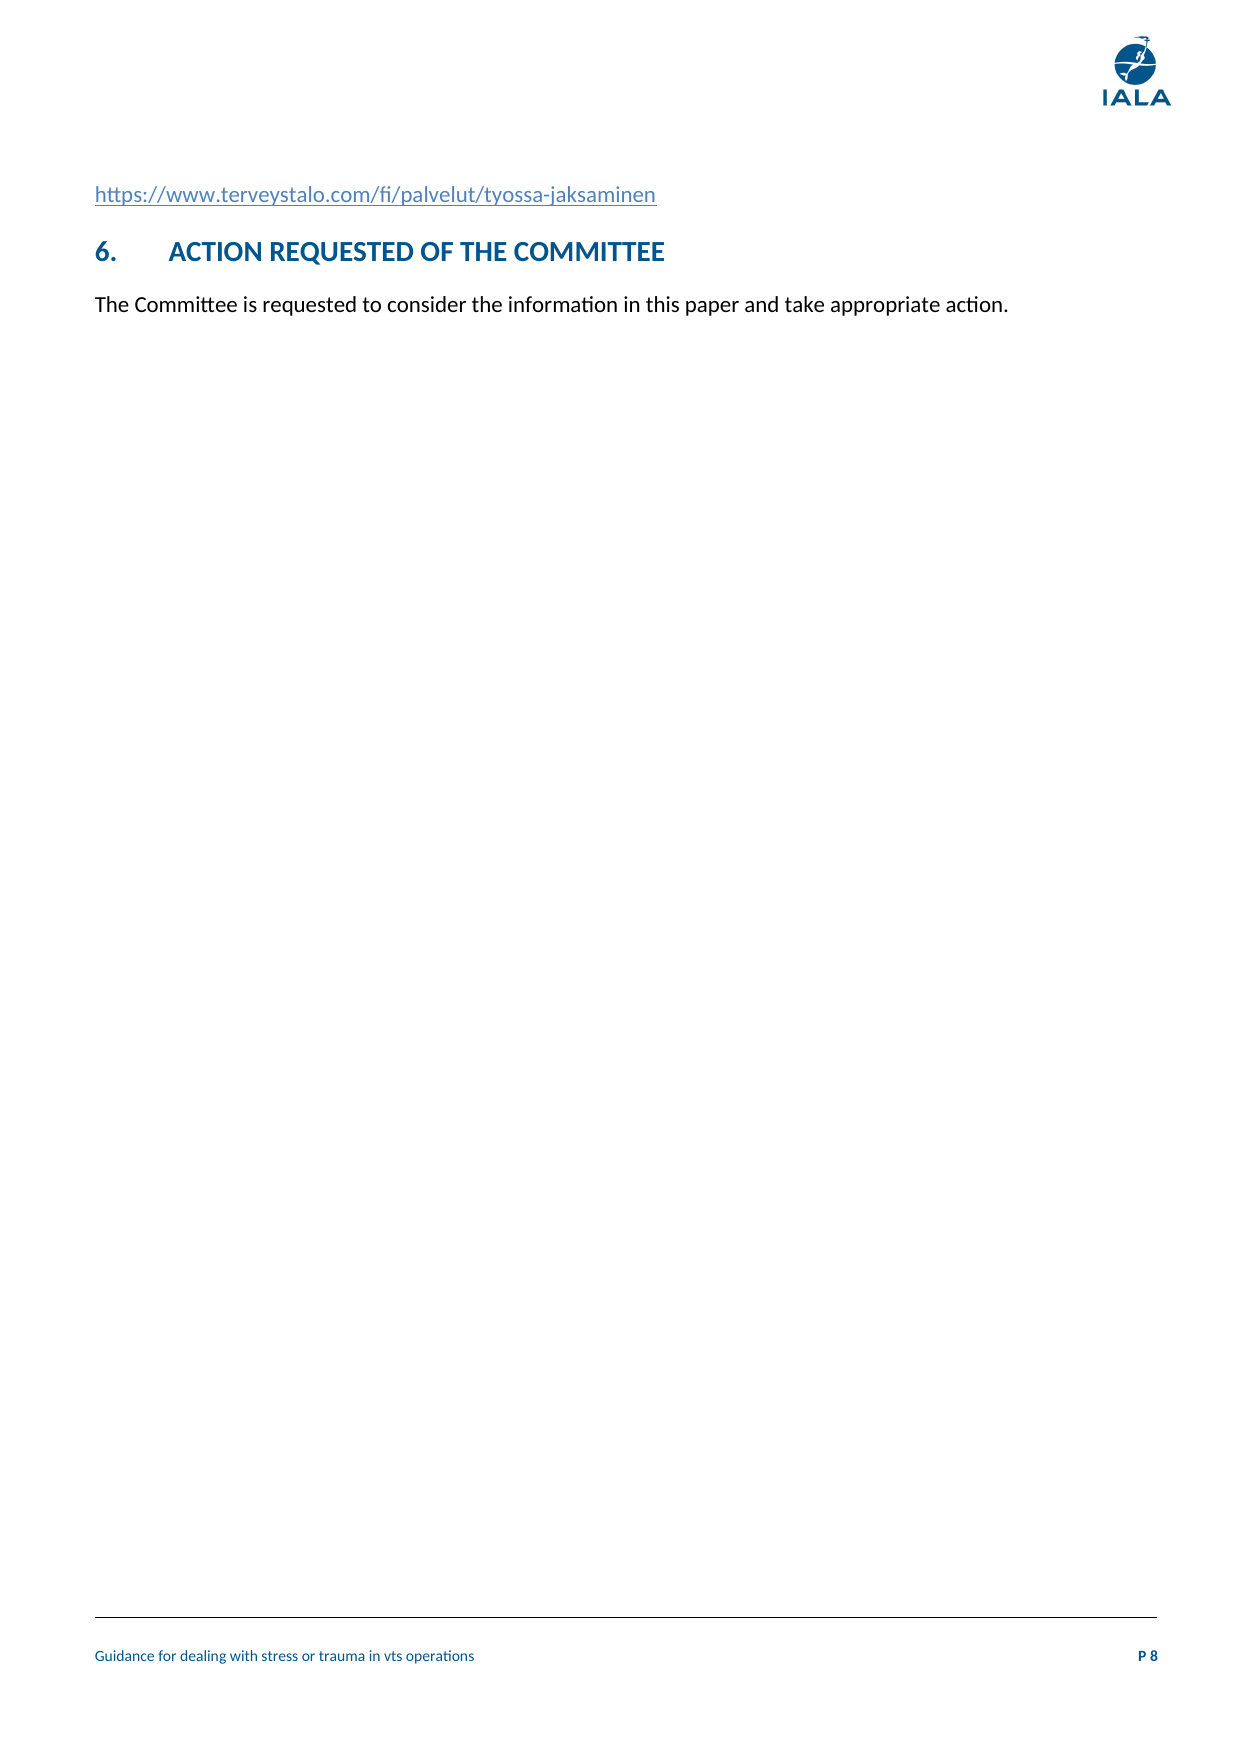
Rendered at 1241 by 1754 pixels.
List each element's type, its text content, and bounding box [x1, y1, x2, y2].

text The Committee is requested to consider the information in this paper and take appropriate action. [94, 290, 1157, 318]
picture [1087, 28, 1183, 121]
text https://www.terveystalo.com/fi/palvelut/tyossa-jaksaminen [94, 181, 1157, 208]
subtitle Action requested of the committee [94, 233, 1157, 269]
